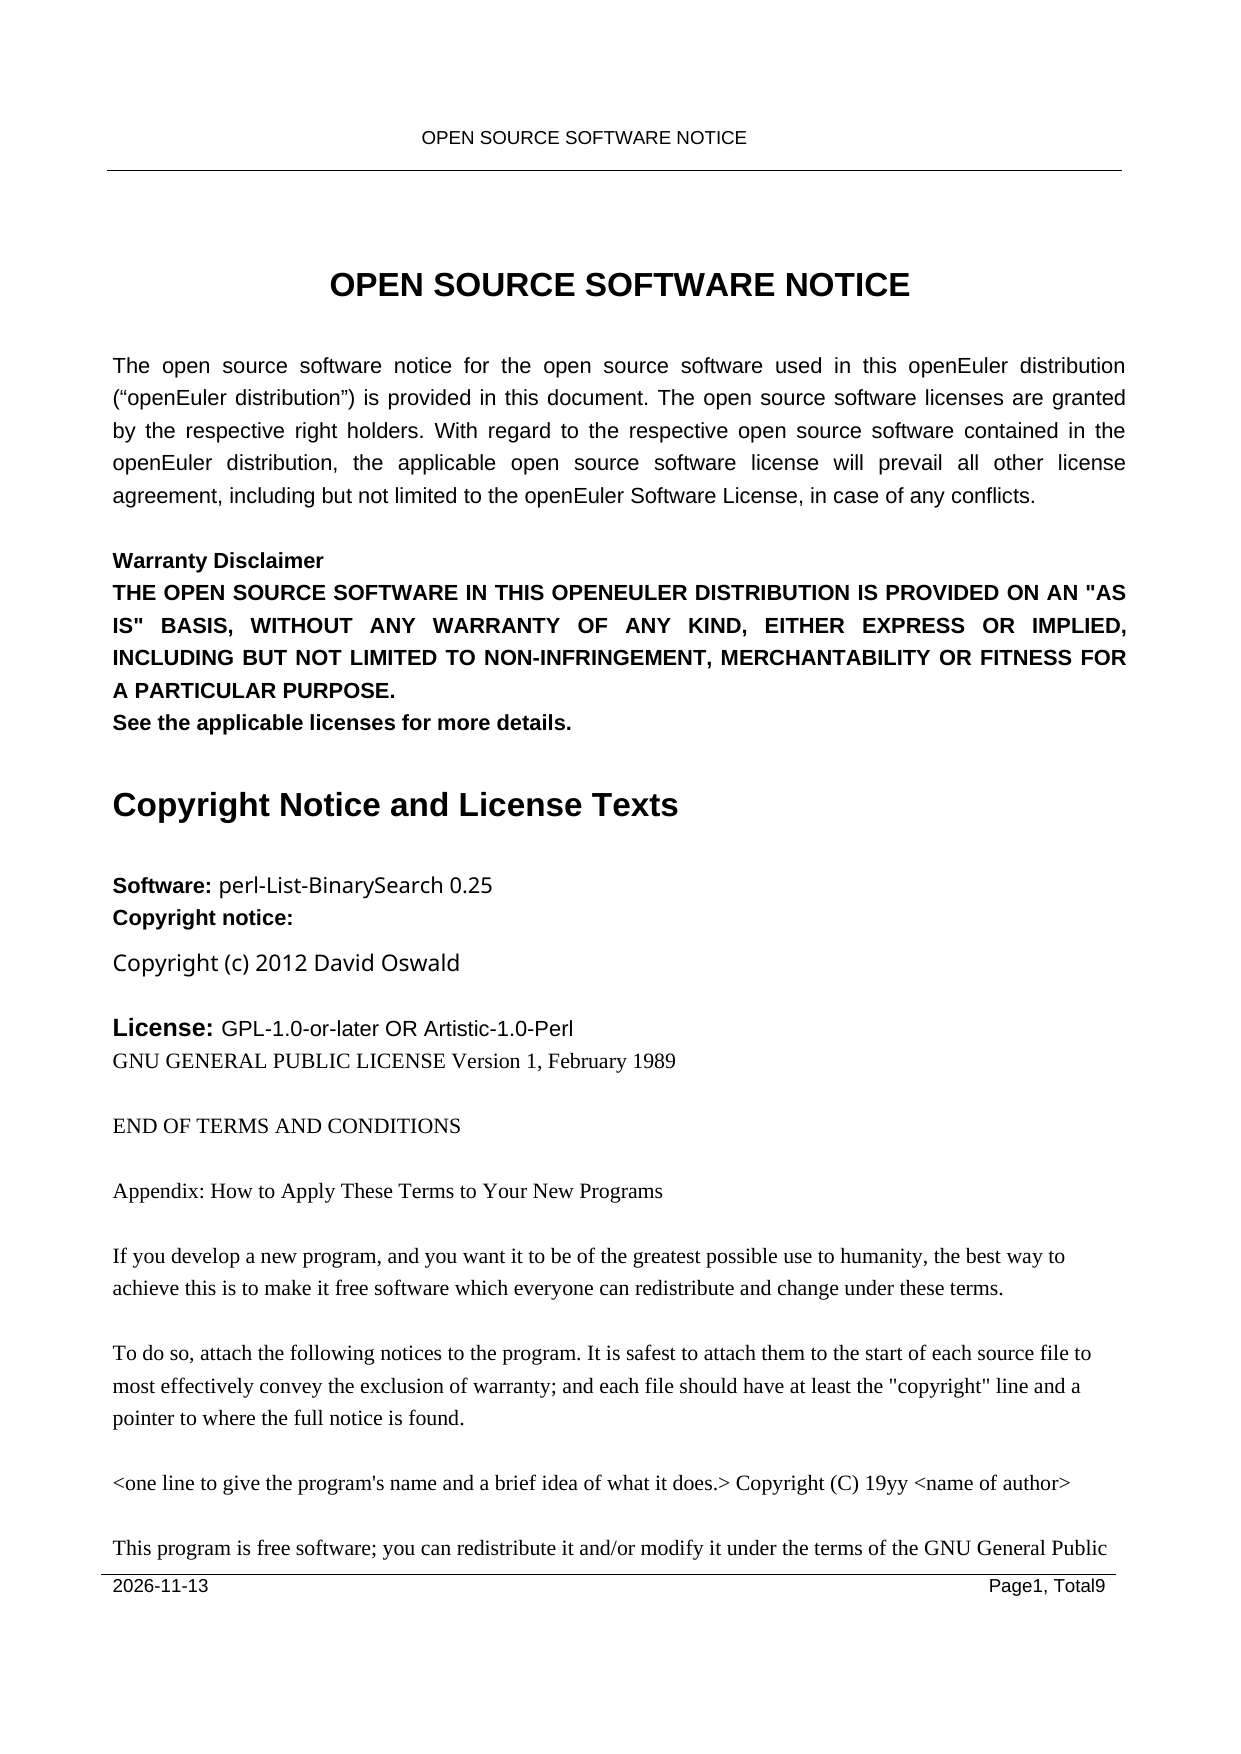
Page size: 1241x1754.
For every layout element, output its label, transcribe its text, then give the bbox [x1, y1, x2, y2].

text THE OPEN SOURCE SOFTWARE IN THIS OPENEULER DISTRIBUTION IS PROVIDED ON AN "AS IS" BASIS, WITHOUT ANY WARRANTY OF ANY KIND, EITHER EXPRESS OR IMPLIED, INCLUDING BUT NOT LIMITED TO NON-INFRINGEMENT, MERCHANTABILITY OR FITNESS FOR A PARTICULAR PURPOSE. See the applicable licenses for more details. [112, 576, 1128, 739]
text Copyright notice: [112, 901, 1128, 934]
text Copyright (c) 2012 David Oswald [112, 947, 1128, 1012]
text Warranty Disclaimer [112, 544, 1128, 576]
text OPEN SOURCE SOFTWARE NOTICE [112, 251, 1128, 316]
text License: GPL-1.0-or-later OR Artistic-1.0-Perl [112, 1012, 1128, 1044]
text The open source software notice for the open source software used in this openEuler distribution (“openEuler distribution”) is provided in this document. The open source software licenses are granted by the respective right holders. With regard to the respective open source software contained in the openEuler distribution, the applicable open source software license will prevail all other license agreement, including but not limited to the openEuler Software License, in case of any conflicts. [112, 349, 1128, 511]
title Software: perl-List-BinarySearch 0.25 [112, 869, 1128, 901]
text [112, 1044, 1128, 1564]
text Copyright Notice and License Texts [112, 771, 1128, 836]
